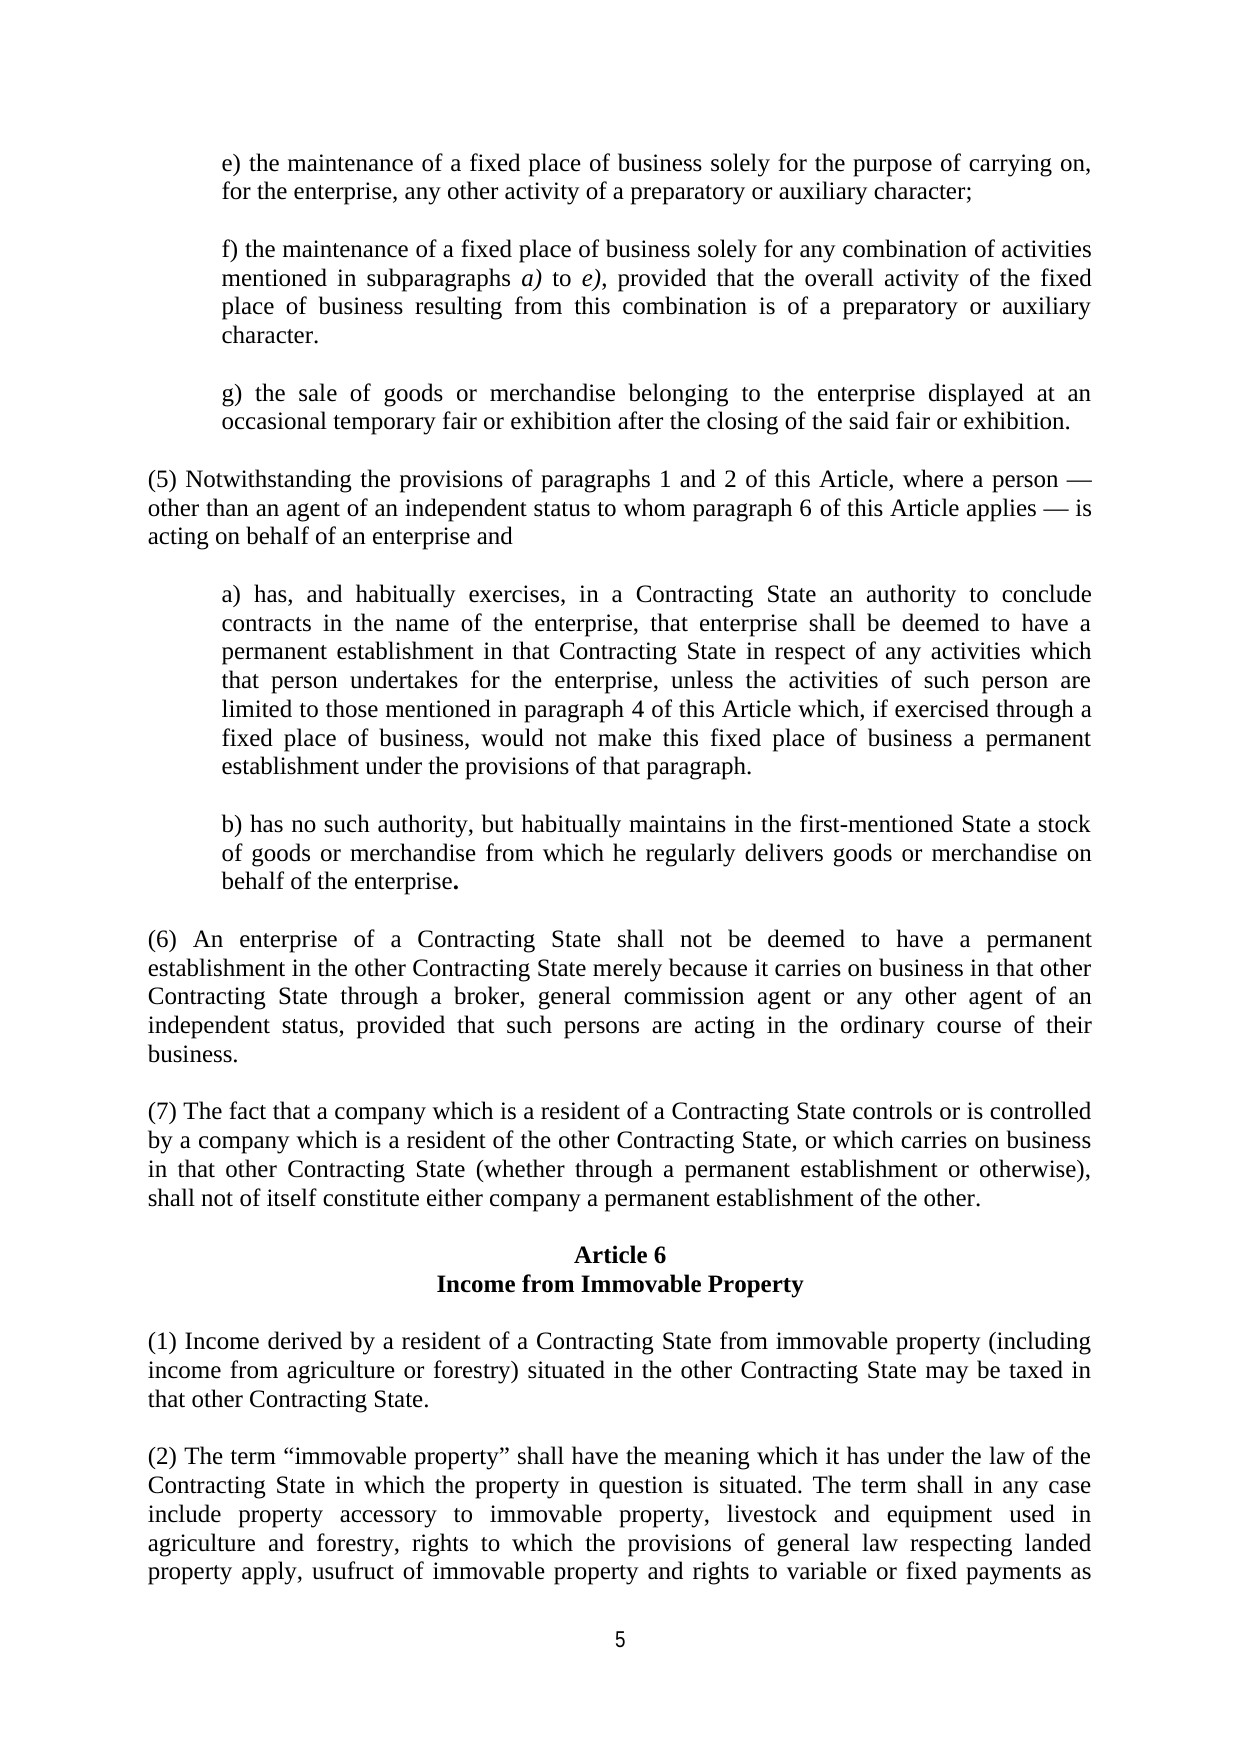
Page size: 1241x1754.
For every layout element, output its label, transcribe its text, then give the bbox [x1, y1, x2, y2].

text (6) An enterprise of a Contracting State shall not be deemed to have a permanent establishment in the other Contracting State merely because it carries on business in that other Contracting State through a broker, general commission agent or any other agent of an independent status, provided that such persons are acting in the ordinary course of their business. [148, 924, 1093, 1068]
text Income from Immovable Property [148, 1269, 1093, 1298]
text (1) Income derived by a resident of a Contracting State from immovable property (including income from agriculture or forestry) situated in the other Contracting State may be taxed in that other Contracting State. [148, 1326, 1093, 1413]
text f) the maintenance of a fixed place of business solely for any combination of activities mentioned in subparagraphs a) to e), provided that the overall activity of the fixed place of business resulting from this combination is of a preparatory or auxiliary character. [221, 234, 1093, 349]
text Article 6 [148, 1240, 1093, 1269]
text g) the sale of goods or merchandise belonging to the enterprise displayed at an occasional temporary fair or exhibition after the closing of the said fair or exhibition. [221, 378, 1093, 435]
text e) the maintenance of a fixed place of business solely for the purpose of carrying on, for the enterprise, any other activity of a preparatory or auxiliary character; [221, 148, 1093, 205]
text (7) The fact that a company which is a resident of a Contracting State controls or is controlled by a company which is a resident of the other Contracting State, or which carries on business in that other Contracting State (whether through a permanent establishment or otherwise), shall not of itself constitute either company a permanent establishment of the other. [148, 1096, 1093, 1211]
text b) has no such authority, but habitually maintains in the first-mentioned State a stock of goods or merchandise from which he regularly delivers goods or merchandise on behalf of the enterprise. [221, 809, 1093, 895]
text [148, 1441, 1093, 1585]
text a) has, and habitually exercises, in a Contracting State an authority to conclude contracts in the name of the enterprise, that enterprise shall be deemed to have a permanent establishment in that Contracting State in respect of any activities which that person undertakes for the enterprise, unless the activities of such person are limited to those mentioned in paragraph 4 of this Article which, if exercised through a fixed place of business, would not make this fixed place of business a permanent establishment under the provisions of that paragraph. [221, 579, 1093, 780]
text (5) Notwithstanding the provisions of paragraphs 1 and 2 of this Article, where a person — other than an agent of an independent status to whom paragraph 6 of this Article applies — is acting on behalf of an enterprise and [148, 464, 1093, 550]
